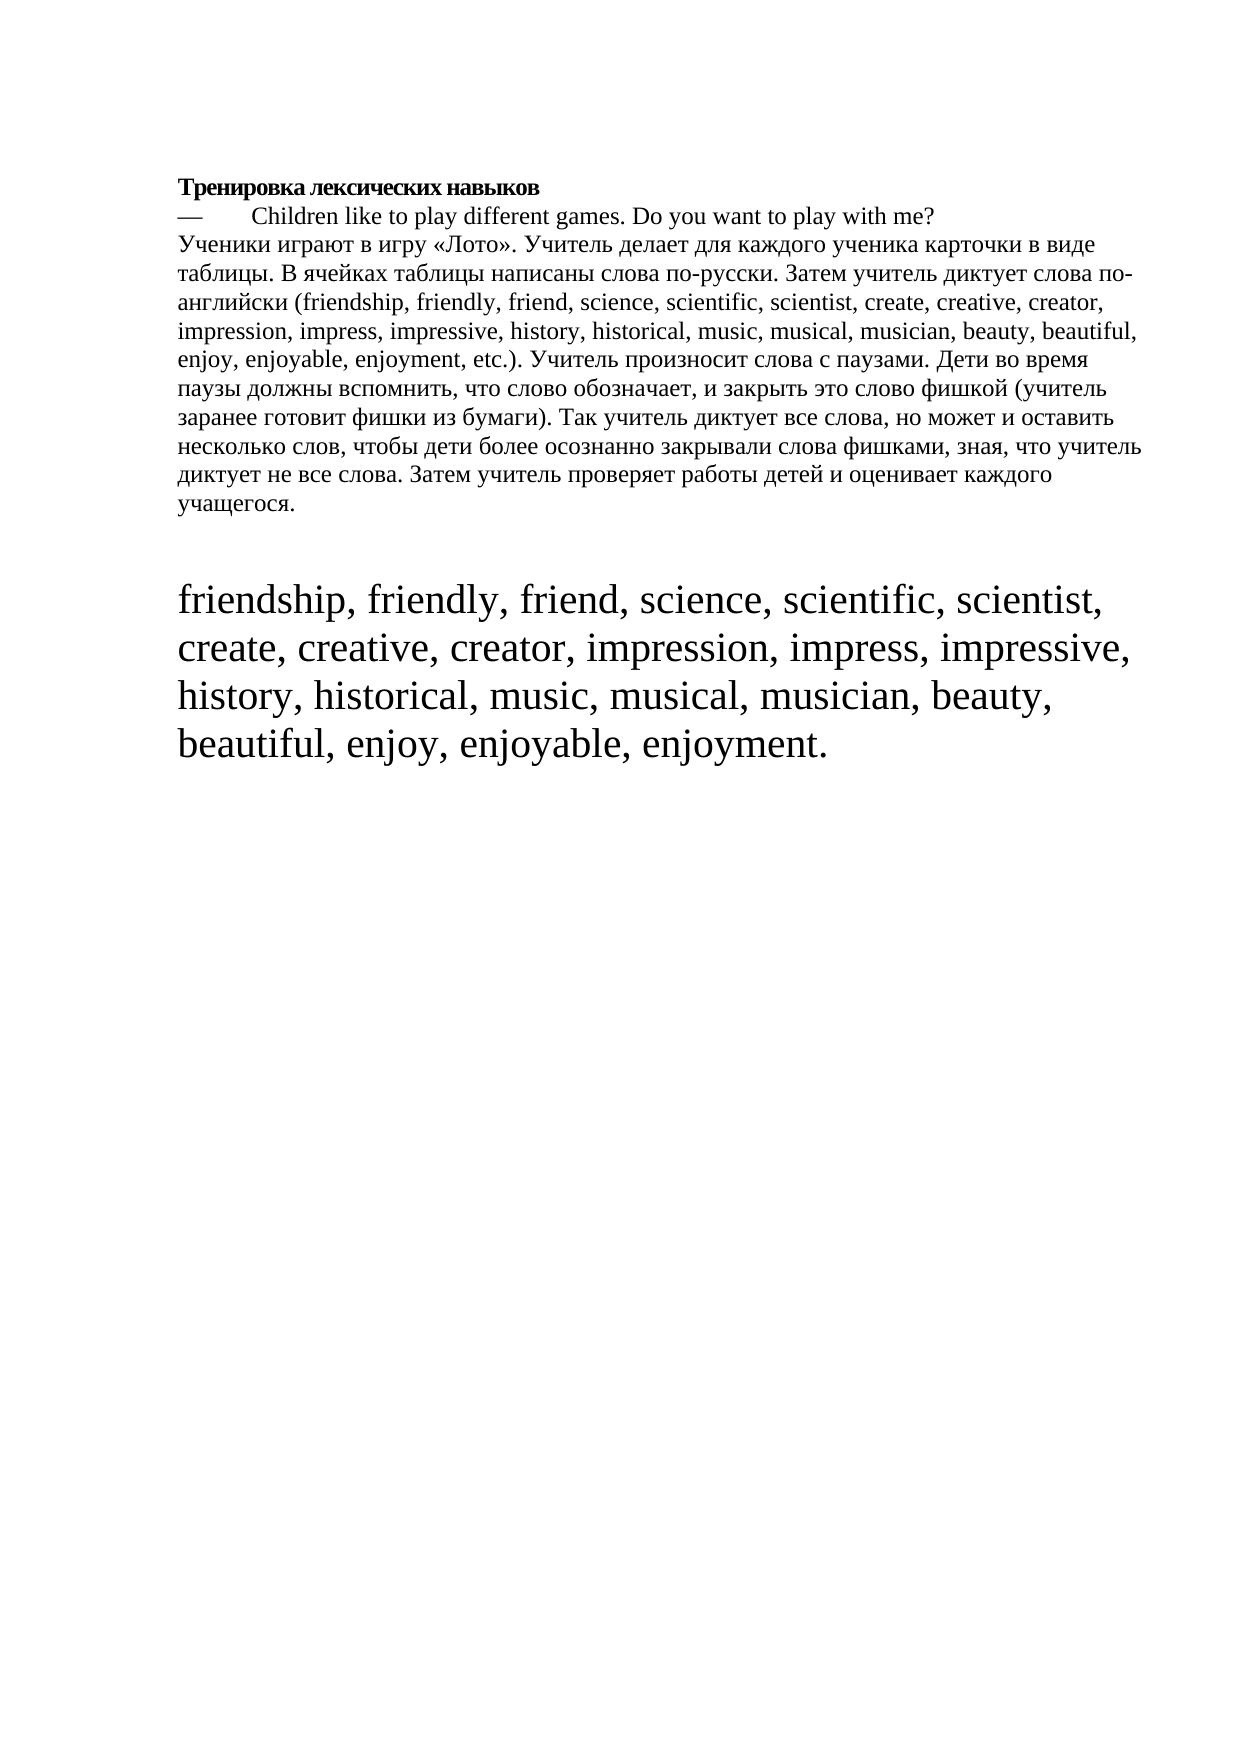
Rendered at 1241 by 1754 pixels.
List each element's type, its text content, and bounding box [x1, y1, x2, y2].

list Ученики играют в игру «Лото». Учитель делает для каждого ученика карточки в виде таблицы. В ячейках таблицы написаны слова по-русски. Затем учитель диктует слова по-английски (friendship, friendly, friend, science, scientific, scientist, create, creative, creator, impression, impress, impressive, history, historical, music, musical, musician, beauty, beautiful, enjoy, enjoyable, enjoyment, etc.). Учитель произносит слова с паузами. Дети во время паузы должны вспомнить, что слово обозначает, и закрыть это слово фишкой (учитель заранее готовит фишки из бумаги). Так учитель диктует все слова, но может и оставить несколько слов, чтобы дети более осознанно закрывали слова фишками, зная, что учитель диктует не все слова. Затем учитель проверяет работы детей и оценивает каждого учащегося. [177, 229, 1152, 517]
list — Children like to play different games. Do you want to play with me? [177, 201, 1152, 229]
list friendship, friendly, friend, science, scientific, scientist, create, creative, creator, impression, impress, impressive, history, historical, music, musical, musician, beauty, beautiful, enjoy, enjoyable, enjoyment. [177, 574, 1152, 766]
text Тренировка лексических навыков [178, 172, 1152, 201]
